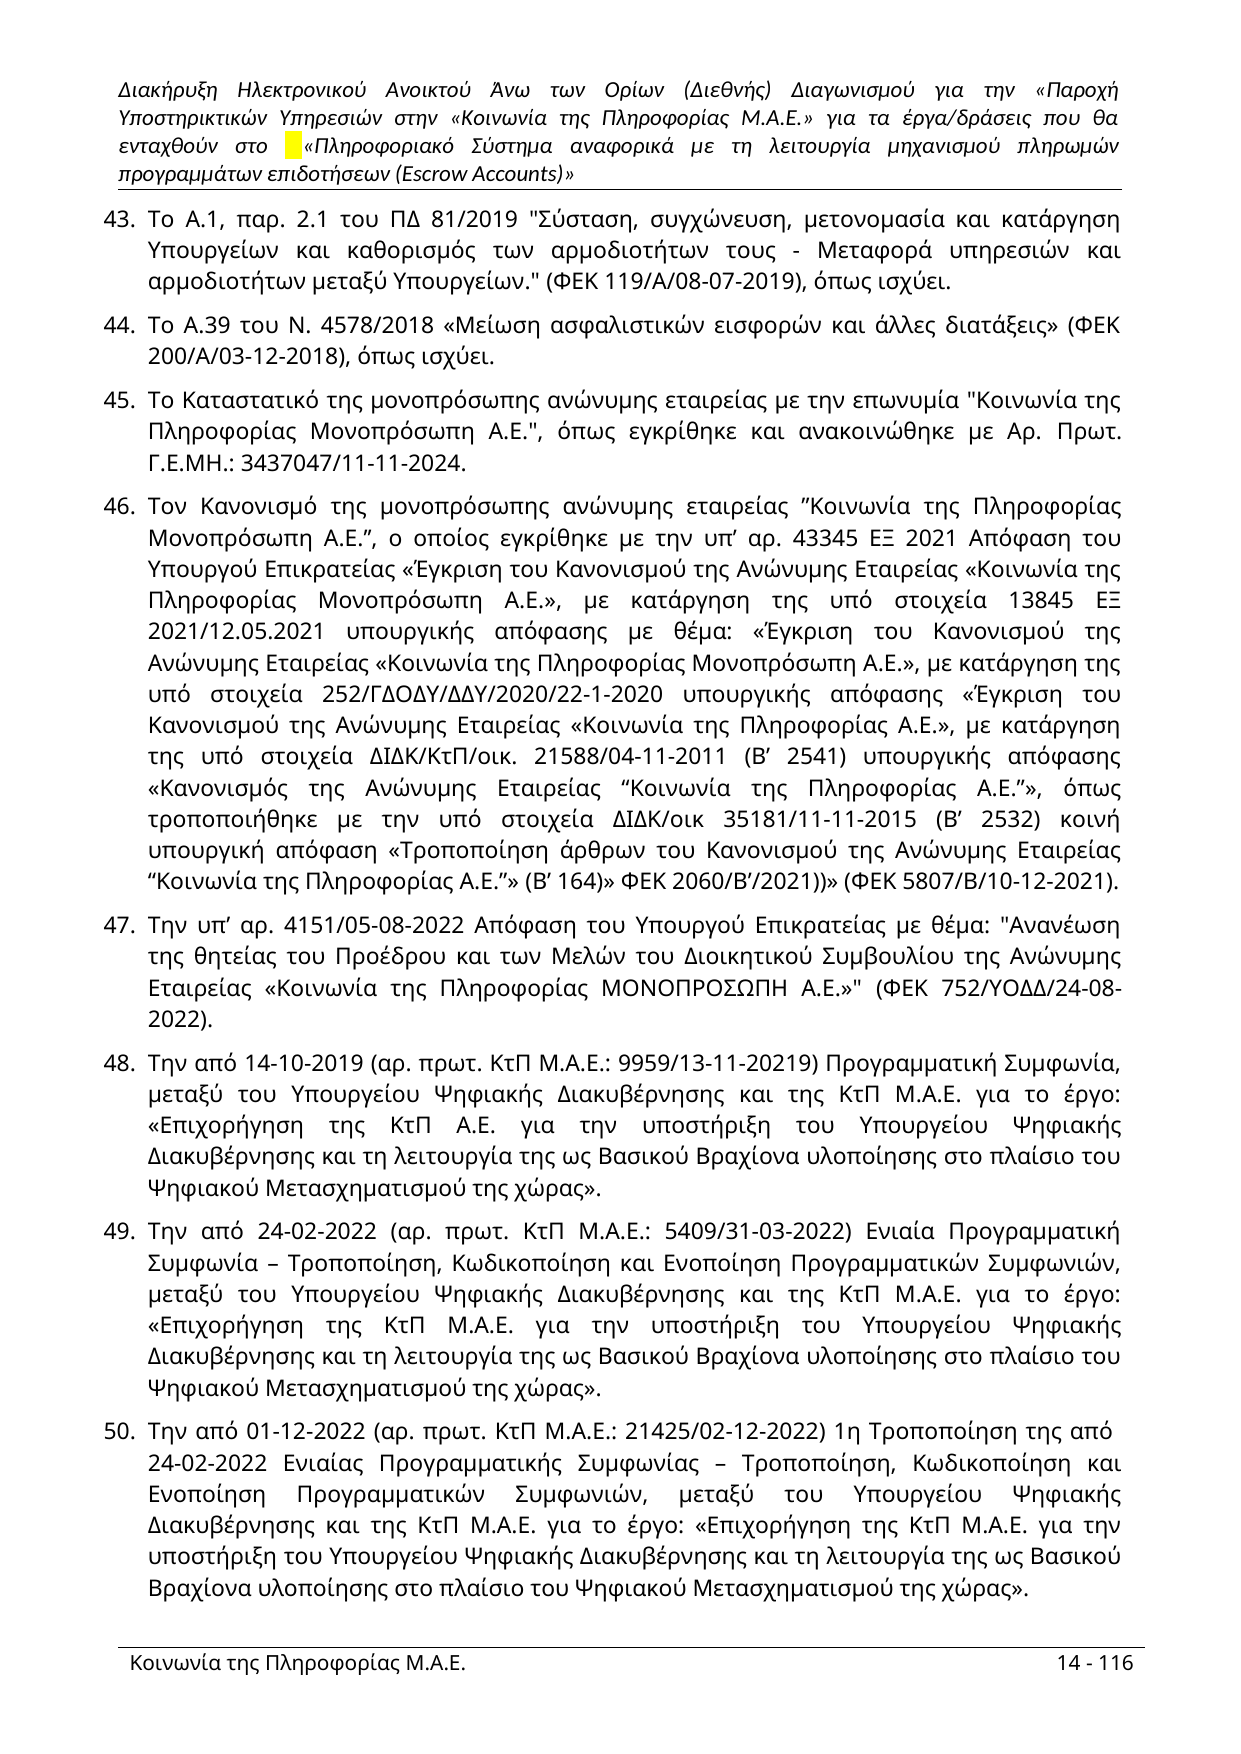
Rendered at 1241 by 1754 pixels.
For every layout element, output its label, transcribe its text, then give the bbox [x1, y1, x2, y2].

list Το Α.1, παρ. 2.1 του ΠΔ 81/2019 "Σύσταση, συγχώνευση, μετονομασία και κατάργηση Υπουργείων και καθορισμός των αρμοδιοτήτων τους - Μεταφορά υπηρεσιών και αρμοδιοτήτων μεταξύ Υπουργείων." (ΦΕΚ 119/Α/08-07-2019), όπως ισχύει. [103, 203, 1122, 296]
list Την υπ’ αρ. 4151/05-08-2022 Απόφαση του Υπουργού Επικρατείας με θέμα: "Ανανέωση της θητείας του Προέδρου και των Μελών του Διοικητικού Συμβουλίου της Ανώνυμης Εταιρείας «Κοινωνία της Πληροφορίας ΜΟΝΟΠΡΟΣΩΠΗ Α.Ε.»" (ΦΕΚ 752/ΥΟΔΔ/24-08-2022). [103, 909, 1122, 1034]
list Την από 01-12-2022 (αρ. πρωτ. ΚτΠ Μ.Α.Ε.: 21425/02-12-2022) 1η Τροποποίηση της από 24-02-2022 Ενιαίας Προγραμματικής Συμφωνίας – Τροποποίηση, Κωδικοποίηση και Ενοποίηση Προγραμματικών Συμφωνιών, μεταξύ του Υπουργείου Ψηφιακής Διακυβέρνησης και της ΚτΠ Μ.Α.Ε. για το έργο: «Επιχορήγηση της ΚτΠ Μ.Α.Ε. για την υποστήριξη του Υπουργείου Ψηφιακής Διακυβέρνησης και τη λειτουργία της ως Βασικού Βραχίονα υλοποίησης στο πλαίσιο του Ψηφιακού Μετασχηματισμού της χώρας». [103, 1415, 1122, 1603]
list Το Α.39 του Ν. 4578/2018 «Μείωση ασφαλιστικών εισφορών και άλλες διατάξεις» (ΦΕΚ 200/Α/03-12-2018), όπως ισχύει. [103, 309, 1122, 371]
list Το Καταστατικό της μονοπρόσωπης ανώνυμης εταιρείας με την επωνυμία "Κοινωνία της Πληροφορίας Μονοπρόσωπη Α.Ε.", όπως εγκρίθηκε και ανακοινώθηκε με Αρ. Πρωτ. Γ.Ε.ΜΗ.: 3437047/11-11-2024. [103, 384, 1122, 478]
list Την από 24-02-2022 (αρ. πρωτ. ΚτΠ Μ.Α.Ε.: 5409/31-03-2022) Ενιαία Προγραμματική Συμφωνία – Τροποποίηση, Κωδικοποίηση και Ενοποίηση Προγραμματικών Συμφωνιών, μεταξύ του Υπουργείου Ψηφιακής Διακυβέρνησης και της ΚτΠ Μ.Α.Ε. για το έργο: «Επιχορήγηση της ΚτΠ Μ.Α.Ε. για την υποστήριξη του Υπουργείου Ψηφιακής Διακυβέρνησης και τη λειτουργία της ως Βασικού Βραχίονα υλοποίησης στο πλαίσιο του Ψηφιακού Μετασχηματισμού της χώρας». [103, 1215, 1122, 1403]
list Την από 14-10-2019 (αρ. πρωτ. ΚτΠ Μ.Α.Ε.: 9959/13-11-20219) Προγραμματική Συμφωνία, μεταξύ του Υπουργείου Ψηφιακής Διακυβέρνησης και της ΚτΠ Μ.Α.Ε. για το έργο: «Επιχορήγηση της ΚτΠ Α.Ε. για την υποστήριξη του Υπουργείου Ψηφιακής Διακυβέρνησης και τη λειτουργία της ως Βασικού Βραχίονα υλοποίησης στο πλαίσιο του Ψηφιακού Μετασχηματισμού της χώρας». [103, 1046, 1122, 1203]
list Τον Κανονισμό της μονοπρόσωπης ανώνυμης εταιρείας ’’Κοινωνία της Πληροφορίας Μονοπρόσωπη Α.Ε.’’, ο οποίος εγκρίθηκε με την υπ’ αρ. 43345 ΕΞ 2021 Απόφαση του Υπουργού Επικρατείας «Έγκριση του Κανονισμού της Ανώνυμης Εταιρείας «Κοινωνία της Πληροφορίας Μονοπρόσωπη Α.Ε.», με κατάργηση της υπό στοιχεία 13845 ΕΞ 2021/12.05.2021 υπουργικής απόφασης με θέμα: «Έγκριση του Κανονισμού της Ανώνυμης Εταιρείας «Κοινωνία της Πληροφορίας Μονοπρόσωπη Α.Ε.», με κατάργηση της υπό στοιχεία 252/ΓΔΟΔΥ/ΔΔΥ/2020/22-1-2020 υπουργικής απόφασης «Έγκριση του Κανονισμού της Ανώνυμης Εταιρείας «Κοινωνία της Πληροφορίας Α.Ε.», με κατάργηση της υπό στοιχεία ΔΙΔΚ/ΚτΠ/οικ. 21588/04-11-2011 (Β’ 2541) υπουργικής απόφασης «Κανονισμός της Ανώνυμης Εταιρείας “Κοινωνία της Πληροφορίας Α.Ε.”», όπως τροποποιήθηκε με την υπό στοιχεία ΔΙΔΚ/οικ 35181/11-11-2015 (Β’ 2532) κοινή υπουργική απόφαση «Τροποποίηση άρθρων του Κανονισμού της Ανώνυμης Εταιρείας “Κοινωνία της Πληροφορίας Α.Ε.”» (Β’ 164)» ΦΕΚ 2060/Β’/2021))» (ΦΕΚ 5807/Β/10-12-2021). [103, 490, 1122, 896]
